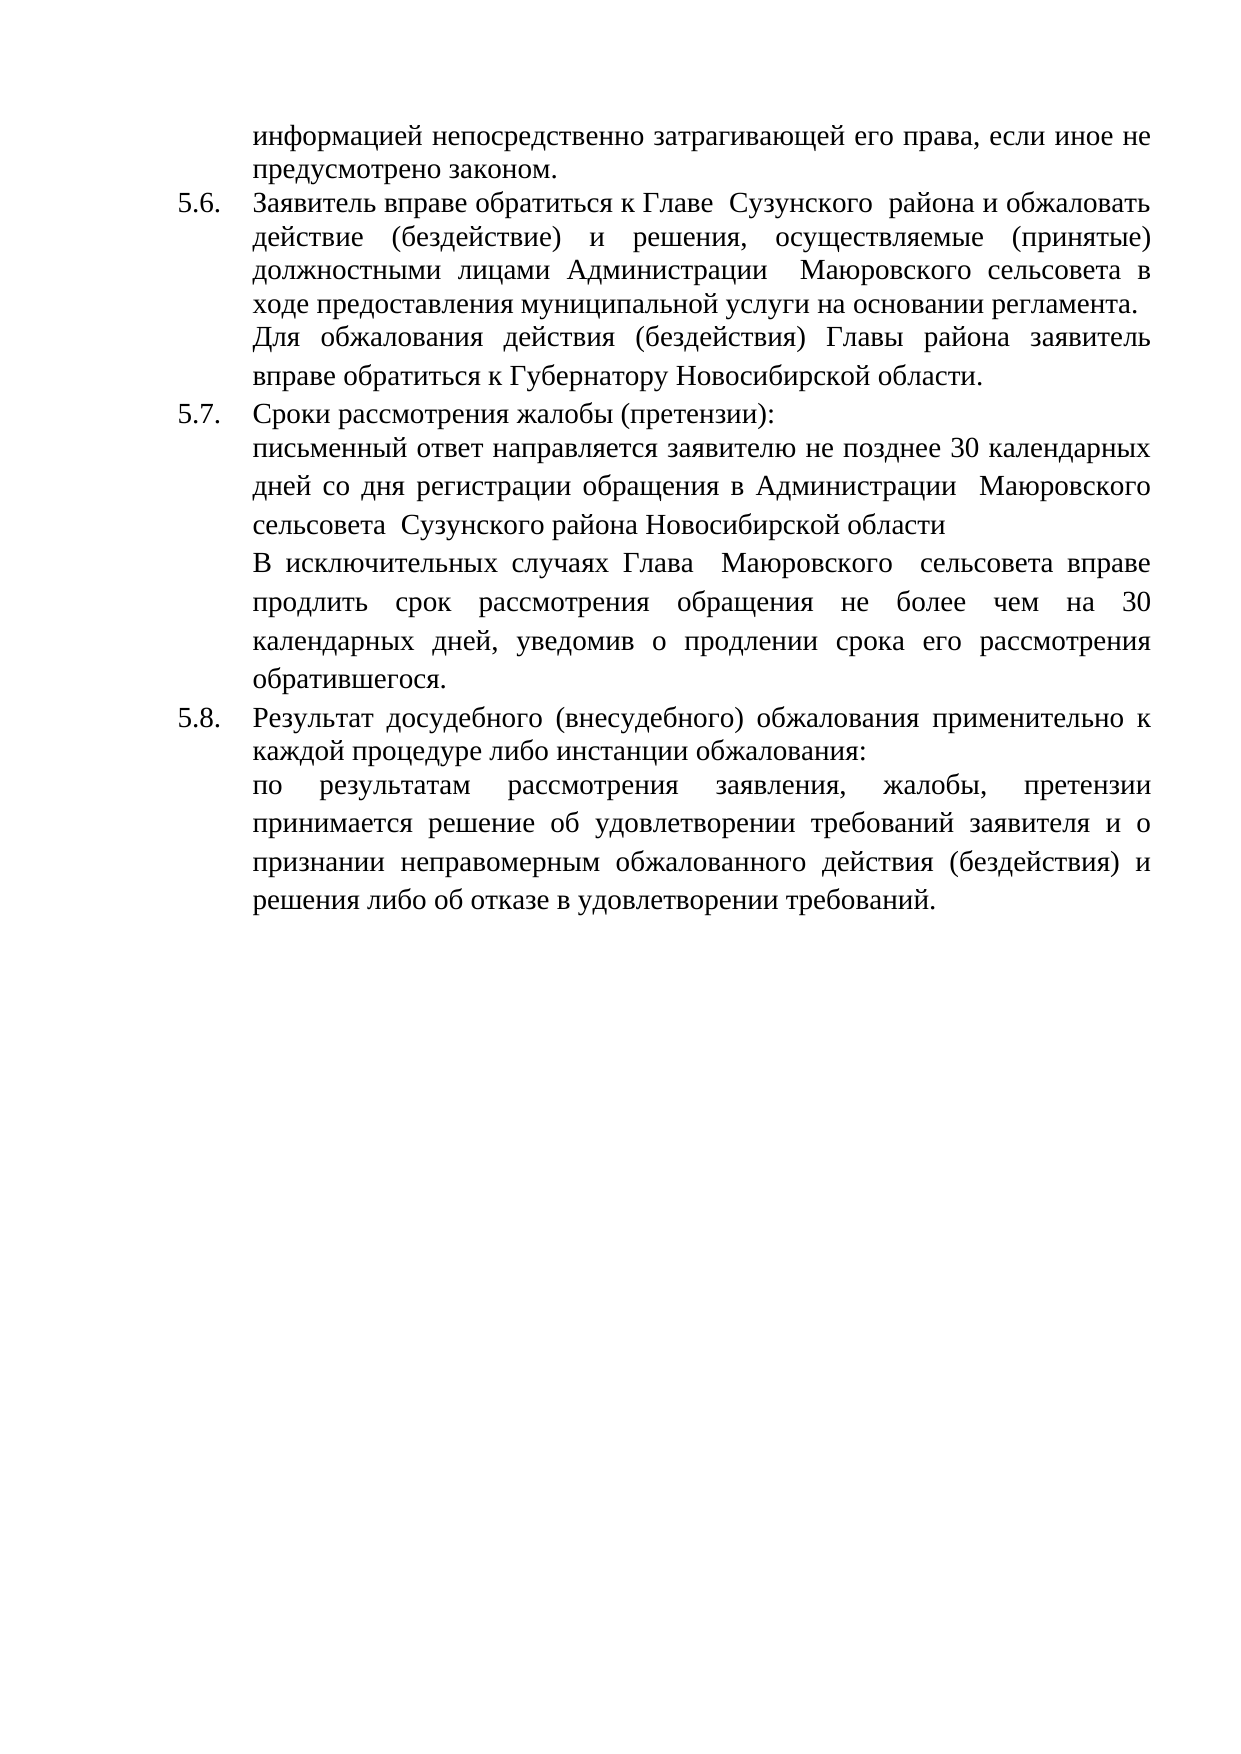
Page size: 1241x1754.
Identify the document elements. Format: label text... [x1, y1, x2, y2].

text по результатам рассмотрения заявления, жалобы, претензии принимается решение об удовлетворении требований заявителя и о признании неправомерным обжалованного действия (бездействия) и решения либо об отказе в удовлетворении требований. [252, 767, 1152, 916]
list Заявитель вправе обратиться к Главе Сузунского района и обжаловать действие (бездействие) и решения, осуществляемые (принятые) должностными лицами Администрации Маюровского сельсовета в ходе предоставления муниципальной услуги на основании регламента. [177, 185, 1152, 319]
text Для обжалования действия (бездействия) Главы района заявитель вправе обратиться к Губернатору Новосибирской области. [252, 319, 1152, 391]
list Сроки рассмотрения жалобы (претензии): [177, 396, 1152, 430]
list Результат досудебного (внесудебного) обжалования применительно к каждой процедуре либо инстанции обжалования: [177, 700, 1152, 767]
text В исключительных случаях Глава Маюровского сельсовета вправе продлить срок рассмотрения обращения не более чем на 30 календарных дней, уведомив о продлении срока его рассмотрения обратившегося. [252, 546, 1152, 695]
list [177, 118, 1152, 185]
text письменный ответ направляется заявителю не позднее 30 календарных дней со дня регистрации обращения в Администрации Маюровского сельсовета Сузунского района Новосибирской области [252, 430, 1152, 541]
